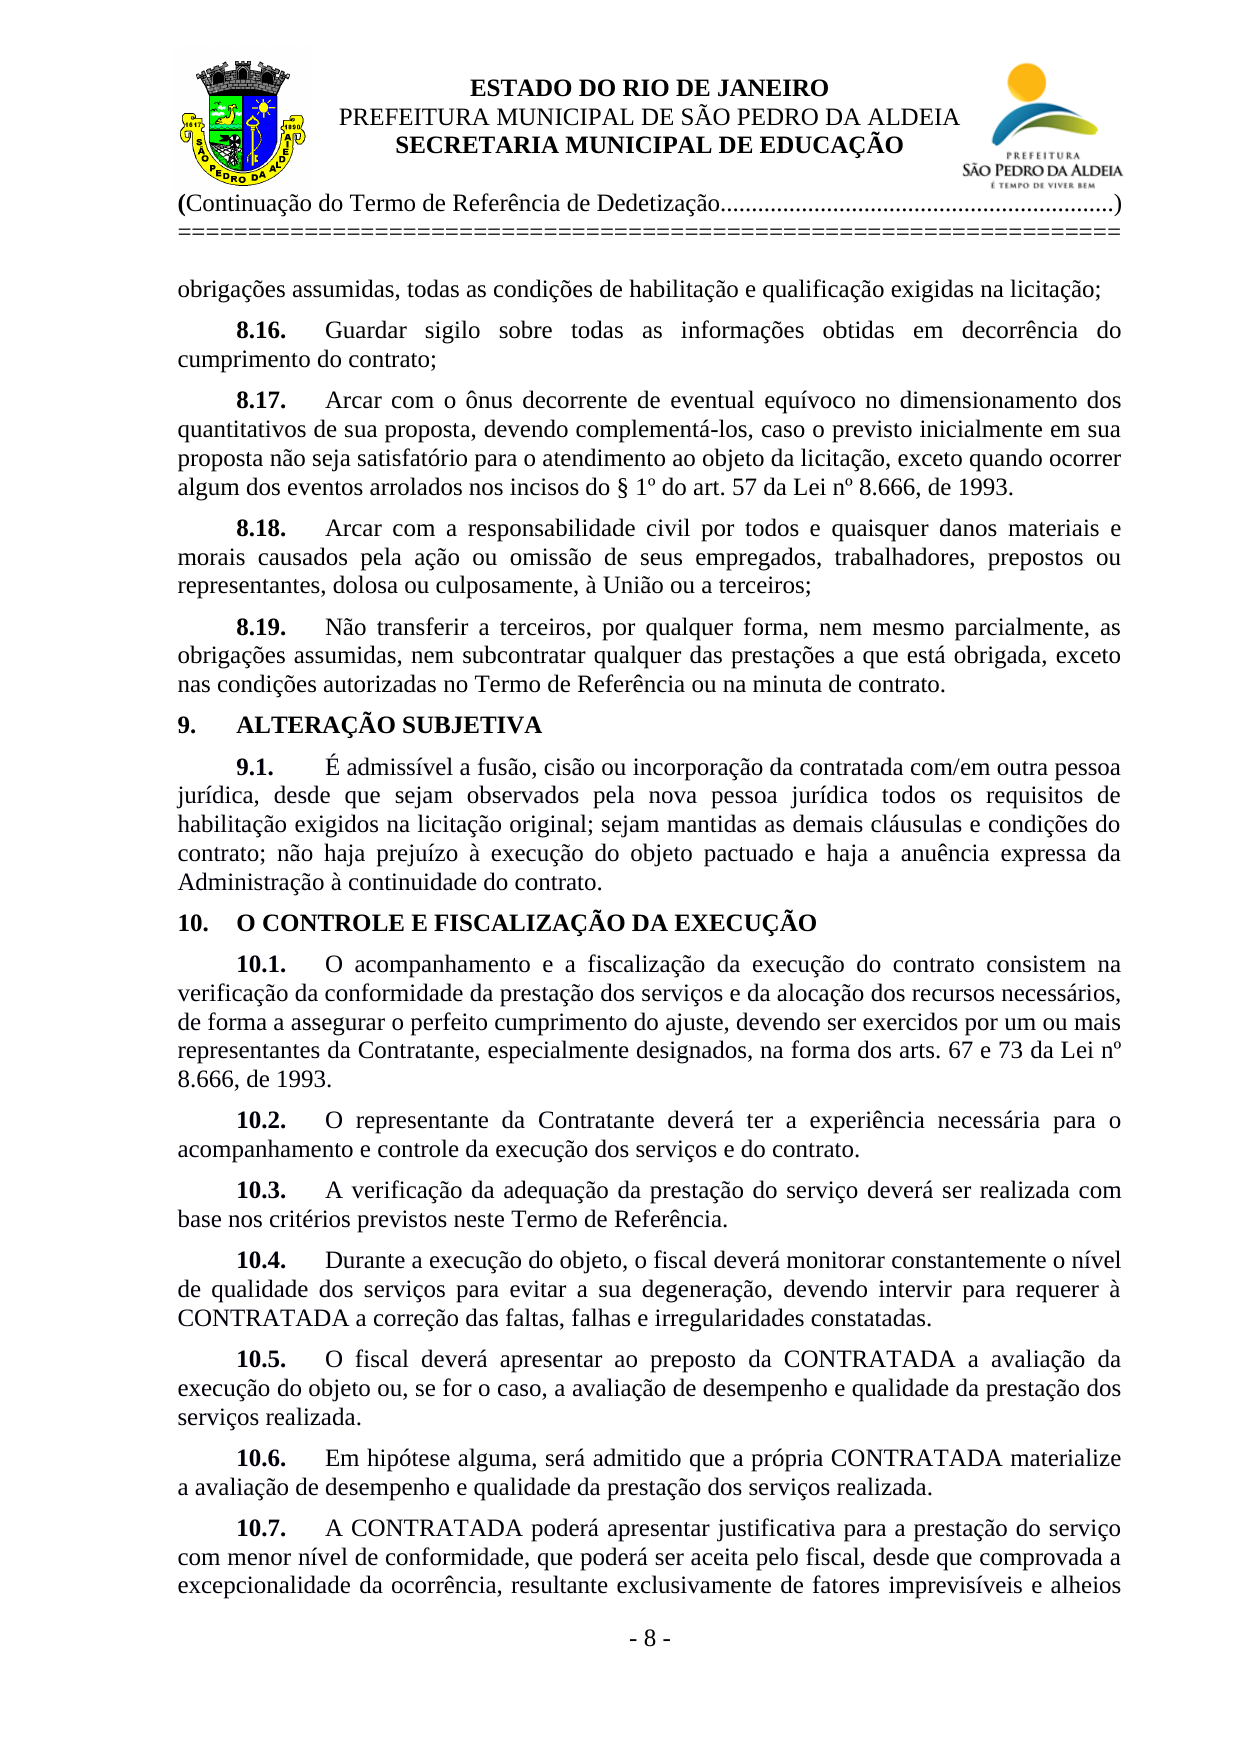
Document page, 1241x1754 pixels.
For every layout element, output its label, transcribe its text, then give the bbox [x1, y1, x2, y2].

list O representante da Contratante deverá ter a experiência necessária para o acompanhamento e controle da execução dos serviços e do contrato. [177, 1106, 1122, 1163]
list Não transferir a terceiros, por qualquer forma, nem mesmo parcialmente, as obrigações assumidas, nem subcontratar qualquer das prestações a que está obrigada, exceto nas condições autorizadas no Termo de Referência ou na minuta de contrato. [177, 612, 1122, 698]
list Arcar com o ônus decorrente de eventual equívoco no dimensionamento dos quantitativos de sua proposta, devendo complementá-los, caso o previsto inicialmente em sua proposta não seja satisfatório para o atendimento ao objeto da licitação, exceto quando ocorrer algum dos eventos arrolados nos incisos do § 1º do art. 57 da Lei nº 8.666, de 1993. [177, 386, 1122, 501]
list Guardar sigilo sobre todas as informações obtidas em decorrência do cumprimento do contrato; [177, 316, 1122, 373]
picture [933, 58, 1138, 204]
list É admissível a fusão, cisão ou incorporação da contratada com/em outra pessoa jurídica, desde que sejam observados pela nova pessoa jurídica todos os requisitos de habilitação exigidos na licitação original; sejam mantidas as demais cláusulas e condições do contrato; não haja prejuízo à execução do objeto pactuado e haja a anuência expressa da Administração à continuidade do contrato. [177, 752, 1122, 896]
picture [172, 44, 314, 194]
list O CONTROLE E FISCALIZAÇÃO DA EXECUÇÃO [177, 908, 1122, 937]
list ALTERAÇÃO SUBJETIVA [177, 711, 1122, 739]
list O acompanhamento e a fiscalização da execução do contrato consistem na verificação da conformidade da prestação dos serviços e da alocação dos recursos necessários, de forma a assegurar o perfeito cumprimento do ajuste, devendo ser exercidos por um ou mais representantes da Contratante, especialmente designados, na forma dos arts. 67 e 73 da Lei nº 8.666, de 1993. [177, 949, 1122, 1093]
list Arcar com a responsabilidade civil por todos e quaisquer danos materiais e morais causados pela ação ou omissão de seus empregados, trabalhadores, prepostos ou representantes, dolosa ou culposamente, à União ou a terceiros; [177, 513, 1122, 599]
list A verificação da adequação da prestação do serviço deverá ser realizada com base nos critérios previstos neste Termo de Referência. [177, 1176, 1122, 1233]
list Durante a execução do objeto, o fiscal deverá monitorar constantemente o nível de qualidade dos serviços para evitar a sua degeneração, devendo intervir para requerer à CONTRATADA a correção das faltas, falhas e irregularidades constatadas. [177, 1246, 1122, 1332]
list Em hipótese alguma, será admitido que a própria CONTRATADA materialize a avaliação de desempenho e qualidade da prestação dos serviços realizada. [177, 1443, 1122, 1501]
list O fiscal deverá apresentar ao preposto da CONTRATADA a avaliação da execução do objeto ou, se for o caso, a avaliação de desempenho e qualidade da prestação dos serviços realizada. [177, 1344, 1122, 1431]
